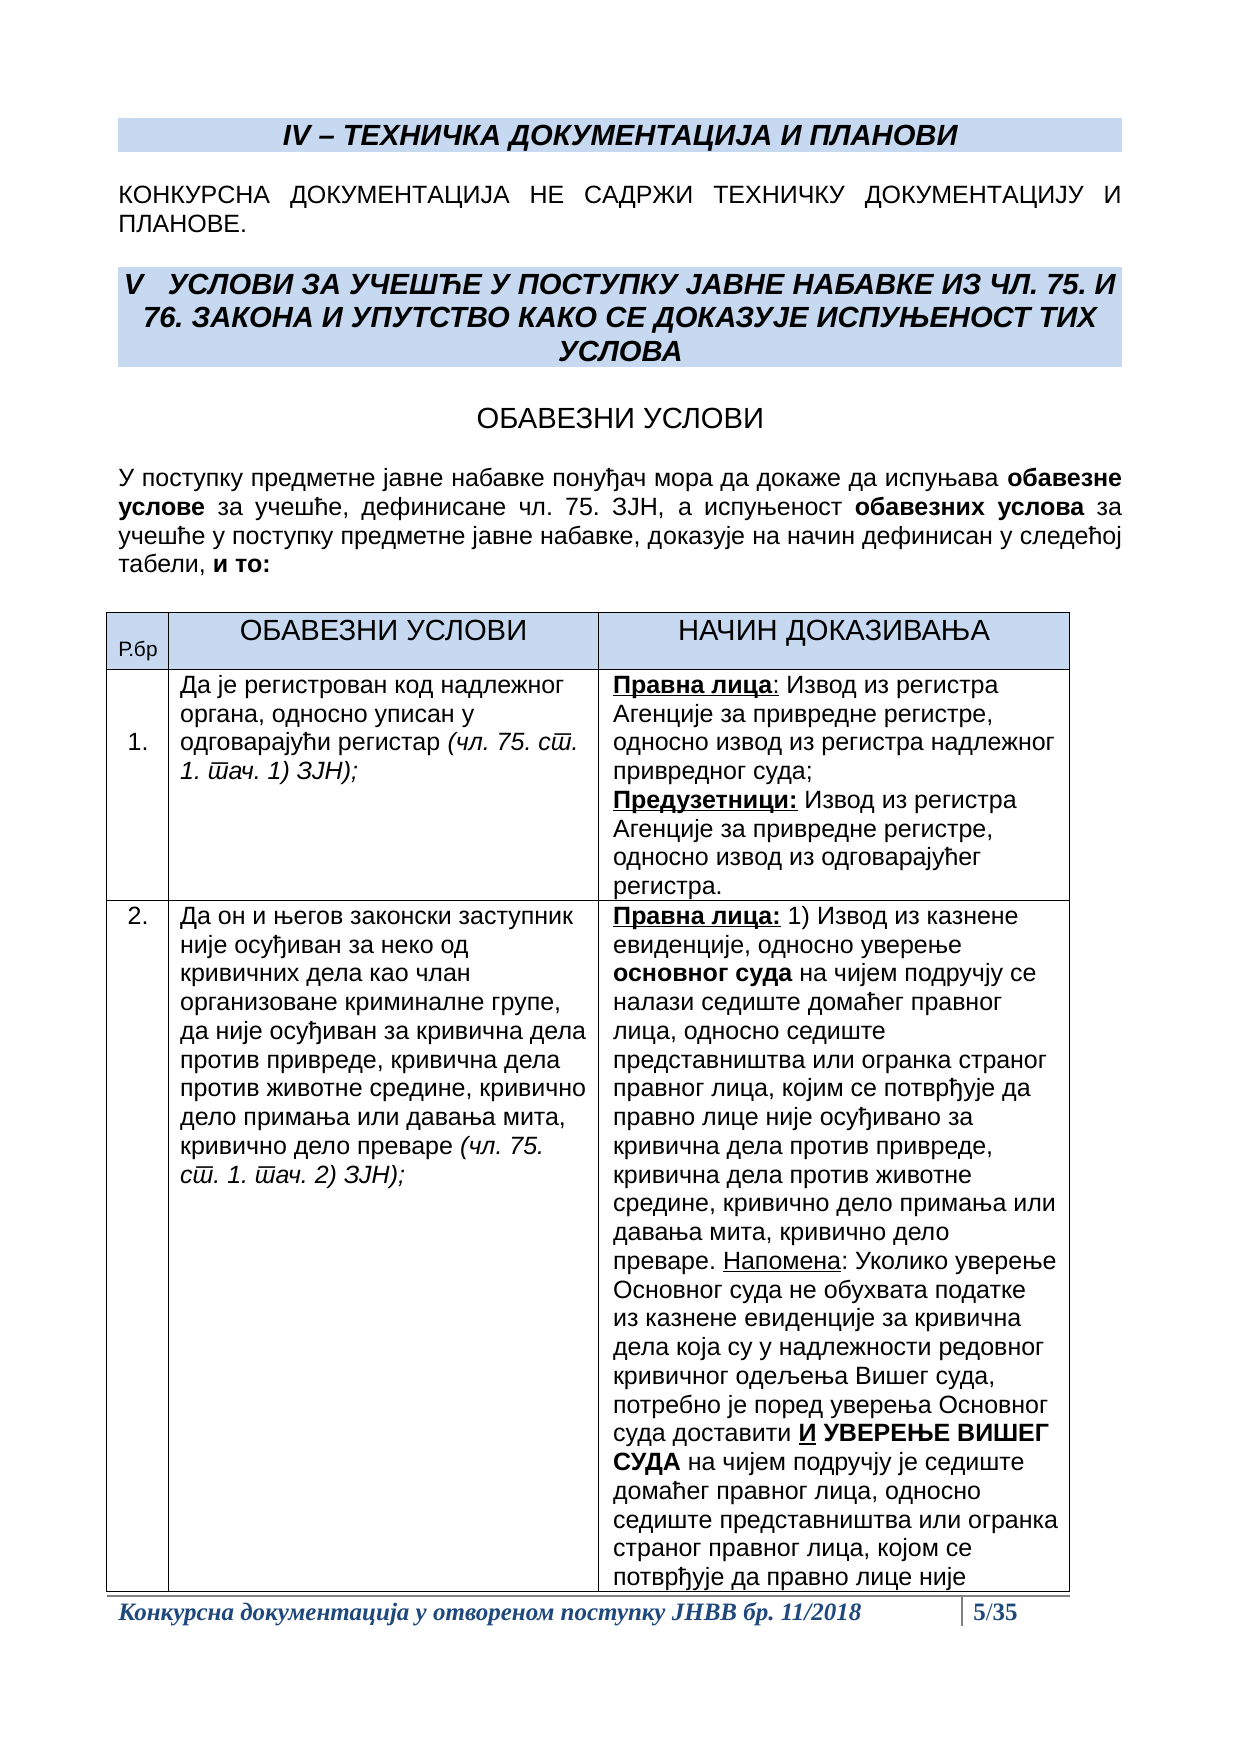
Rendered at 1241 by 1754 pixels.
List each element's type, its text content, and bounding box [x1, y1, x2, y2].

table_header Р.бр [107, 613, 168, 669]
text IV – ТЕХНИЧКА ДОКУМЕНТАЦИЈА И ПЛАНОВИ [118, 118, 1122, 152]
table_cell Да је регистрован код надлежног органа, односно уписан у одговарајући регистар (чл. 75. ст. 1. тач. 1) ЗЈН); [169, 670, 598, 900]
list У поступку предметне јавне набавке понуђач мора да докаже да испуњава обавезне услове за учешће, дефинисане чл. 75. ЗЈН, а испуњеност обавезних услова за учешће у поступку предметне јавне набавке, доказује на начин дефинисан у следећој табели, и то: [118, 463, 1122, 578]
table_cell Правна лица: Извод из регистра Агенције за привредне регистре, односно извод из регистра надлежног привредног суда; Предузетници: Извод из регистра Агенције за привредне регистре, односно извод из одговарајућег регистра. [599, 670, 1069, 900]
table_cell 1. [107, 670, 168, 900]
text ОБАВЕЗНИ УСЛОВИ [118, 401, 1122, 434]
table_header ОБАВЕЗНИ УСЛОВИ [169, 613, 598, 669]
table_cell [169, 901, 598, 1591]
table_cell 2. [107, 901, 168, 1591]
text КОНКУРСНА ДОКУМЕНТАЦИЈА НЕ САДРЖИ ТЕХНИЧКУ ДОКУМЕНТАЦИЈУ И ПЛАНОВЕ. [118, 180, 1122, 238]
table_header НАЧИН ДОКАЗИВАЊА [599, 613, 1069, 669]
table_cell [599, 901, 1069, 1591]
text V УСЛОВИ ЗА УЧЕШЋЕ У ПОСТУПКУ ЈАВНЕ НАБАВКЕ ИЗ ЧЛ. 75. И 76. ЗАКОНА И УПУТСТВО КАКО СЕ ДОКАЗУЈЕ ИСПУЊЕНОСТ ТИХ УСЛОВА [118, 267, 1122, 367]
